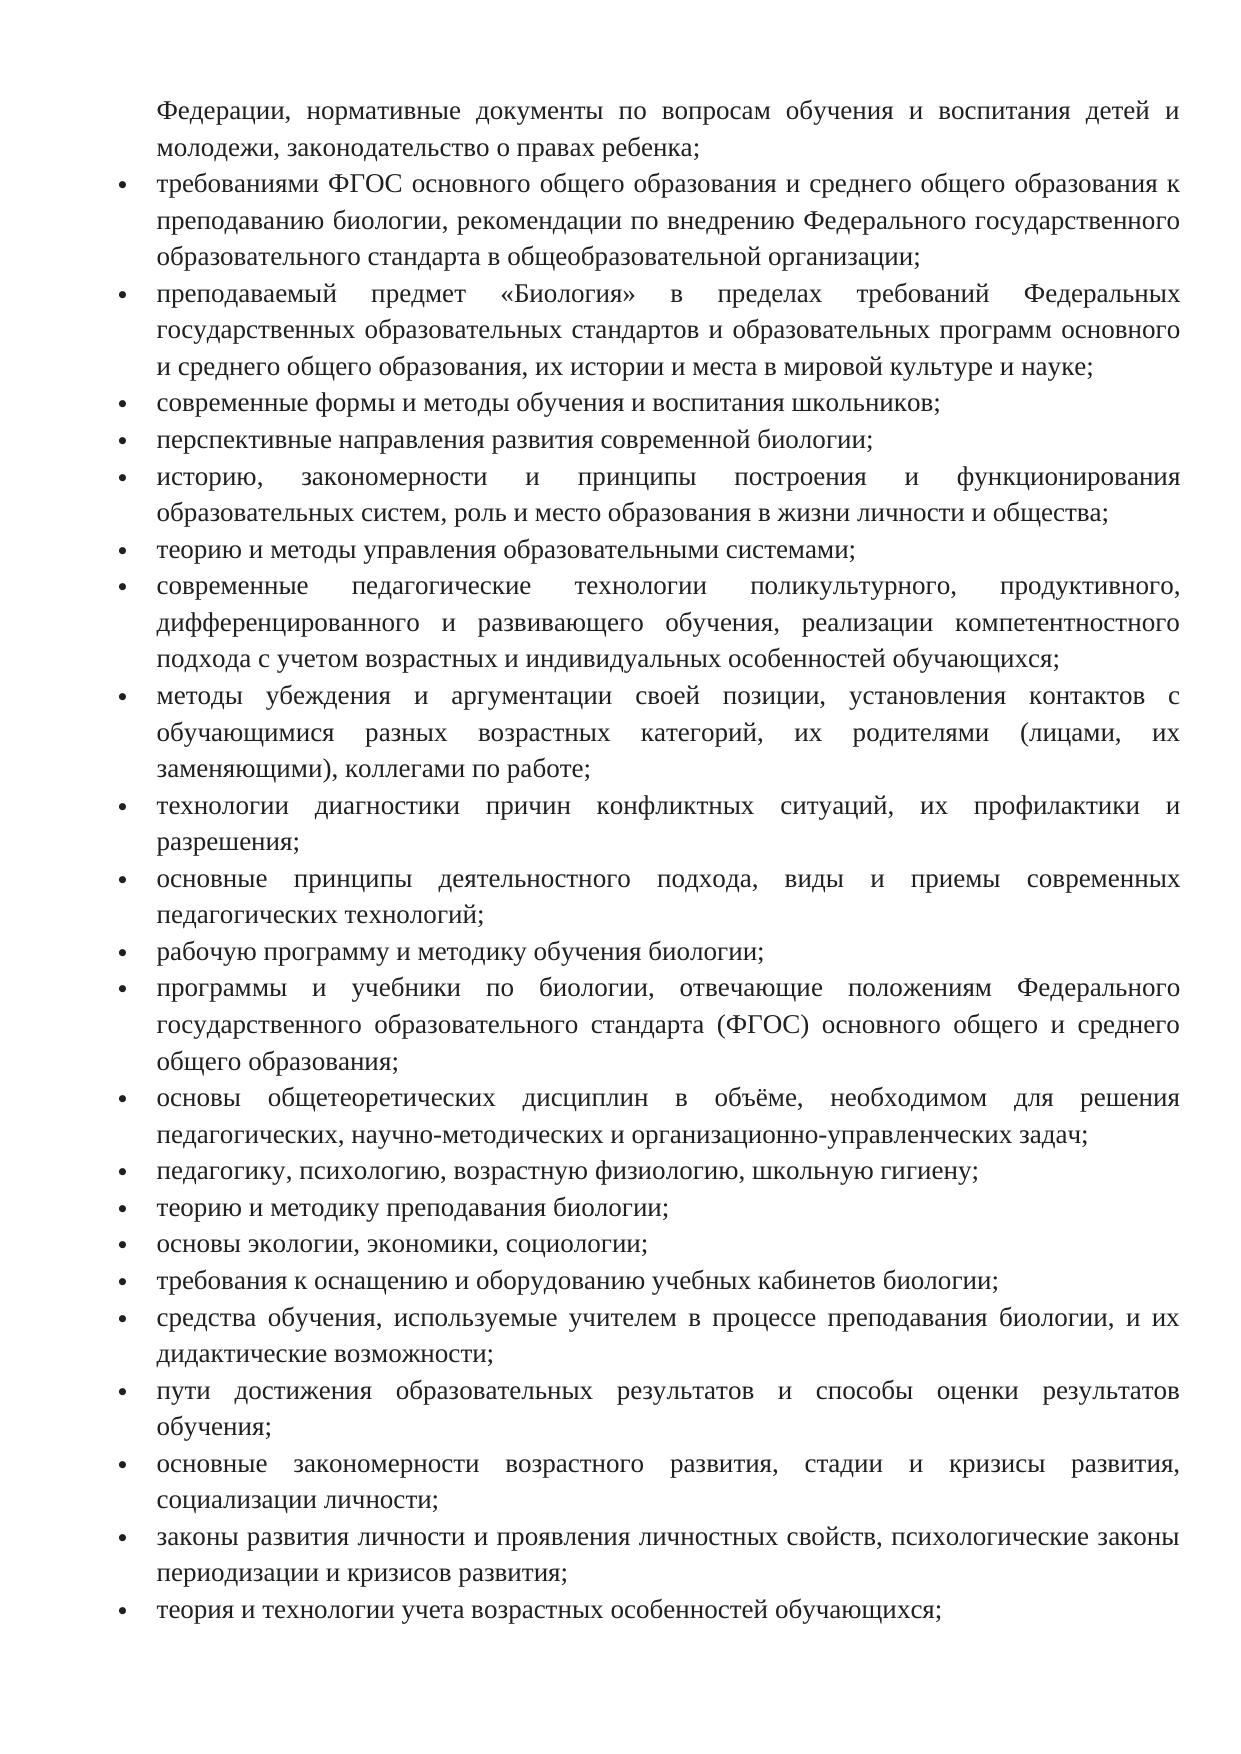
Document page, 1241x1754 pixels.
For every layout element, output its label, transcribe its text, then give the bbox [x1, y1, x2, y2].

list программы и учебники по биологии, отвечающие положениям Федерального государственного образовательного стандарта (ФГОС) основного общего и среднего общего образования; [119, 966, 1181, 1076]
list методы убеждения и аргументации своей позиции, установления контактов с обучающимися разных возрастных категорий, их родителями (лицами, их заменяющими), коллегами по работе; [119, 674, 1181, 783]
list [119, 89, 1181, 162]
list основы общетеоретических дисциплин в объёме, необходимом для решения педагогических, научно-методических и организационно-управленческих задач; [119, 1076, 1181, 1149]
list современные педагогические технологии поликультурного, продуктивного, дифференцированного и развивающего обучения, реализации компетентностного подхода с учетом возрастных и индивидуальных особенностей обучающихся; [119, 564, 1181, 674]
list требования к оснащению и оборудованию учебных кабинетов биологии; [119, 1259, 1181, 1295]
list современные формы и методы обучения и воспитания школьников; [119, 381, 1181, 418]
list теорию и методику преподавания биологии; [119, 1186, 1181, 1222]
list теория и технологии учета возрастных особенностей обучающихся; [119, 1588, 1181, 1624]
list рабочую программу и методику обучения биологии; [119, 929, 1181, 966]
list технологии диагностики причин конфликтных ситуаций, их профилактики и разрешения; [119, 783, 1181, 856]
list теорию и методы управления образовательными системами; [119, 527, 1181, 564]
list пути достижения образовательных результатов и способы оценки результатов обучения; [119, 1368, 1181, 1441]
list требованиями ФГОС основного общего образования и среднего общего образования к преподаванию биологии, рекомендации по внедрению Федерального государственного образовательного стандарта в общеобразовательной организации; [119, 162, 1181, 271]
list основы экологии, экономики, социологии; [119, 1222, 1181, 1259]
list основные закономерности возрастного развития, стадии и кризисы развития, социализации личности; [119, 1441, 1181, 1514]
list преподаваемый предмет «Биология» в пределах требований Федеральных государственных образовательных стандартов и образовательных программ основного и среднего общего образования, их истории и места в мировой культуре и науке; [119, 271, 1181, 381]
list историю, закономерности и принципы построения и функционирования образовательных систем, роль и место образования в жизни личности и общества; [119, 454, 1181, 527]
list педагогику, психологию, возрастную физиологию, школьную гигиену; [119, 1149, 1181, 1186]
list перспективные направления развития современной биологии; [119, 418, 1181, 454]
list законы развития личности и проявления личностных свойств, психологические законы периодизации и кризисов развития; [119, 1514, 1181, 1588]
list средства обучения, используемые учителем в процессе преподавания биологии, и их дидактические возможности; [119, 1295, 1181, 1368]
list основные принципы деятельностного подхода, виды и приемы современных педагогических технологий; [119, 856, 1181, 929]
